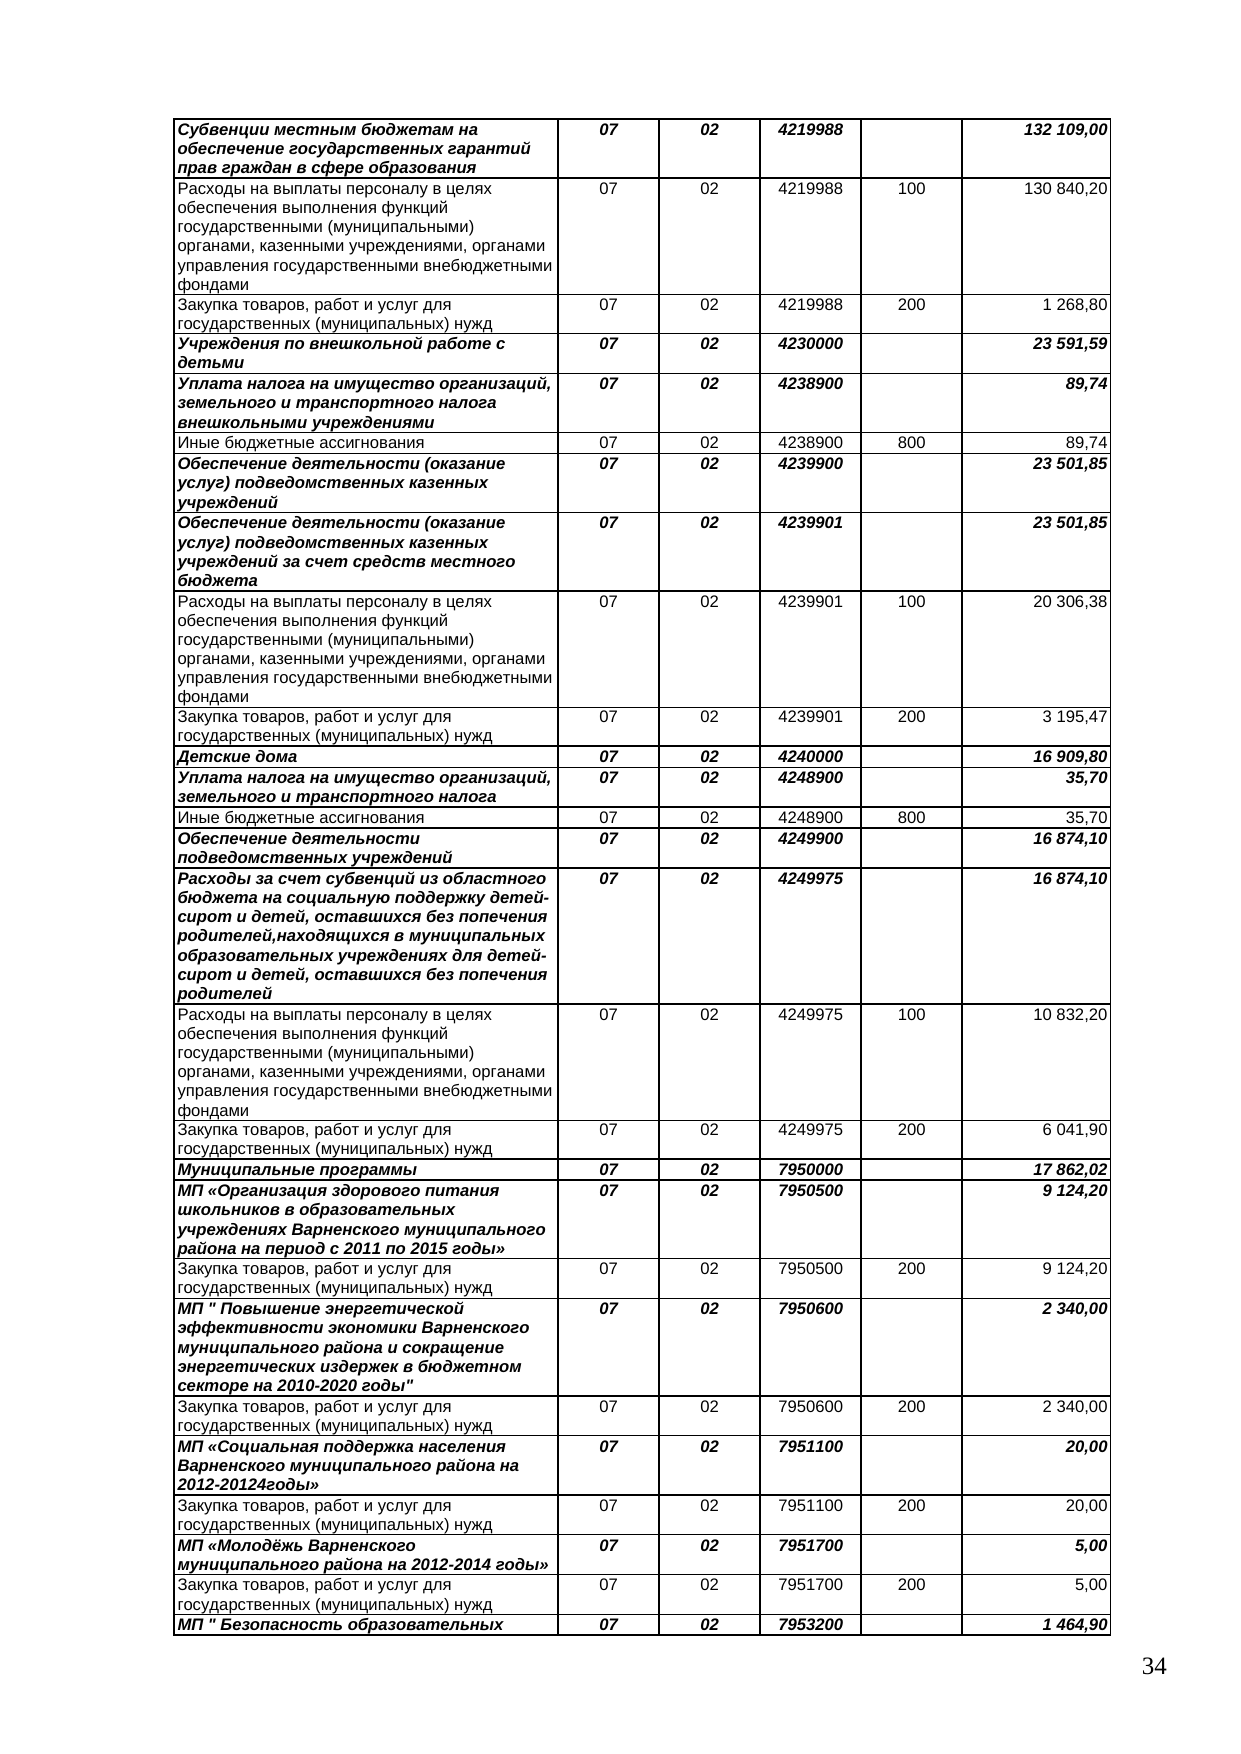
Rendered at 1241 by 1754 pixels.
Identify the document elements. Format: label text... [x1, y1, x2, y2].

table_cell 02 [660, 869, 759, 1003]
table_cell [862, 454, 961, 512]
table_cell Обеспечение деятельности подведомственных учреждений [175, 829, 557, 867]
table_cell 02 [660, 1535, 759, 1574]
table_cell 07 [559, 454, 658, 512]
table_cell Муниципальные программы [175, 1160, 557, 1179]
table_cell Закупка товаров, работ и услуг для государственных (муниципальных) нужд [175, 295, 557, 333]
table_cell 4249975 [761, 1005, 860, 1119]
table_cell 07 [559, 1496, 658, 1534]
table_cell 23 591,59 [963, 334, 1110, 372]
table_cell 07 [559, 433, 658, 453]
table_cell 07 [559, 1615, 658, 1634]
table_cell 89,74 [963, 374, 1110, 432]
table_cell 3 195,47 [963, 708, 1110, 745]
table_cell 100 [862, 1005, 961, 1119]
table_cell Закупка товаров, работ и услуг для государственных (муниципальных) нужд [175, 1496, 557, 1534]
table_cell [862, 1181, 961, 1258]
table_cell 100 [862, 592, 961, 706]
table_cell Обеспечение деятельности (оказание услуг) подведомственных казенных учреждений за счет средств местного бюджета [175, 513, 557, 590]
table_cell 07 [559, 768, 658, 806]
table_cell 5,00 [963, 1575, 1110, 1613]
table_cell 16 874,10 [963, 869, 1110, 1003]
table_cell 07 [559, 592, 658, 706]
table_cell 02 [660, 1181, 759, 1258]
table_cell 4248900 [761, 768, 860, 806]
table_cell 02 [660, 1575, 759, 1613]
table_cell 9 124,20 [963, 1181, 1110, 1258]
table_cell [862, 869, 961, 1003]
table_cell 7950600 [761, 1397, 860, 1435]
table_cell 07 [559, 120, 658, 177]
table_cell 02 [660, 1397, 759, 1435]
table_cell [862, 334, 961, 372]
table_cell 07 [559, 295, 658, 333]
table_cell 9 124,20 [963, 1259, 1110, 1297]
table_cell 4238900 [761, 374, 860, 432]
table_cell Расходы за счет субвенций из областного бюджета на социальную поддержку детей-сирот и детей, оставшихся без попечения родителей,находящихся в муниципальных образовательных учреждениях для детей-сирот и детей, оставшихся без попечения родителей [175, 869, 557, 1003]
table_cell Иные бюджетные ассигнования [175, 433, 557, 453]
table_cell МП «Организация здорового питания школьников в образовательных учреждениях Варненского муниципального района на период с 2011 по 2015 годы» [175, 1181, 557, 1258]
table_cell 7950500 [761, 1259, 860, 1297]
table_cell 07 [559, 334, 658, 372]
table_cell Уплата налога на имущество организаций, земельного и транспортного налога [175, 768, 557, 806]
table_cell 7951100 [761, 1496, 860, 1534]
table_cell 02 [660, 513, 759, 590]
table_cell 07 [559, 747, 658, 766]
table_cell 200 [862, 295, 961, 333]
table_cell 200 [862, 1397, 961, 1435]
table_cell МП " Повышение энергетической эффективности экономики Варненского муниципального района и сокращение энергетических издержек в бюджетном секторе на 2010-2020 годы" [175, 1299, 557, 1395]
table_cell 200 [862, 1259, 961, 1297]
table_cell 10 832,20 [963, 1005, 1110, 1119]
table_cell 07 [559, 1181, 658, 1258]
table_cell [862, 1160, 961, 1179]
table_cell 02 [660, 592, 759, 706]
table_cell [862, 1436, 961, 1494]
table_cell Иные бюджетные ассигнования [175, 808, 557, 827]
table_cell 07 [559, 1299, 658, 1395]
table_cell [175, 1615, 557, 1634]
table_cell 4239901 [761, 708, 860, 745]
table_cell 02 [660, 829, 759, 867]
table_cell [862, 829, 961, 867]
table_cell 7951700 [761, 1535, 860, 1574]
table_cell 4239901 [761, 513, 860, 590]
table_cell 132 109,00 [963, 120, 1110, 177]
table_cell 02 [660, 1005, 759, 1119]
table_cell 02 [660, 768, 759, 806]
table_cell [862, 513, 961, 590]
table_cell 02 [660, 708, 759, 745]
table_cell 02 [660, 454, 759, 512]
table_cell 02 [660, 179, 759, 294]
table_cell 02 [660, 1496, 759, 1534]
table_cell Уплата налога на имущество организаций, земельного и транспортного налога внешкольными учреждениями [175, 374, 557, 432]
table_cell 4219988 [761, 295, 860, 333]
table_cell 7951700 [761, 1575, 860, 1613]
table_cell 4249975 [761, 869, 860, 1003]
table_cell 7953200 [761, 1615, 860, 1634]
table_cell 200 [862, 1121, 961, 1158]
table_cell 16 909,80 [963, 747, 1110, 766]
table_cell 02 [660, 1121, 759, 1158]
table_cell 7951100 [761, 1436, 860, 1494]
table_cell 07 [559, 1575, 658, 1613]
table_cell МП «Молодёжь Варненского муниципального района на 2012-2014 годы» [175, 1535, 557, 1574]
table_cell 35,70 [963, 768, 1110, 806]
table_cell [862, 1299, 961, 1395]
table_cell 20 306,38 [963, 592, 1110, 706]
table_cell 800 [862, 808, 961, 827]
table_cell 07 [559, 1436, 658, 1494]
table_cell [175, 1575, 557, 1613]
table_cell 20,00 [963, 1436, 1110, 1494]
table_cell 4249975 [761, 1121, 860, 1158]
table_cell 02 [660, 747, 759, 766]
table_cell [862, 768, 961, 806]
table_cell 07 [559, 1397, 658, 1435]
table_cell 02 [660, 433, 759, 453]
table_cell Учреждения по внешкольной работе с детьми [175, 334, 557, 372]
table_cell 130 840,20 [963, 179, 1110, 294]
table_cell 02 [660, 374, 759, 432]
table_cell [862, 374, 961, 432]
table_cell Закупка товаров, работ и услуг для государственных (муниципальных) нужд [175, 1121, 557, 1158]
table_cell 07 [559, 179, 658, 294]
table_cell [862, 120, 961, 177]
table_cell 4248900 [761, 808, 860, 827]
table_cell 07 [559, 869, 658, 1003]
table_cell 20,00 [963, 1496, 1110, 1534]
table_cell 7950000 [761, 1160, 860, 1179]
table_cell 200 [862, 1575, 961, 1613]
table_cell 02 [660, 1436, 759, 1494]
table_cell 4230000 [761, 334, 860, 372]
table_cell [862, 1615, 961, 1634]
table_cell 2 340,00 [963, 1299, 1110, 1395]
table_cell 4219988 [761, 120, 860, 177]
table_cell 4239900 [761, 454, 860, 512]
table_cell 4219988 [761, 179, 860, 294]
table_cell Детские дома [175, 747, 557, 766]
table_cell 7950500 [761, 1181, 860, 1258]
table_cell 35,70 [963, 808, 1110, 827]
table_cell 23 501,85 [963, 513, 1110, 590]
table_cell 02 [660, 295, 759, 333]
table_cell [862, 747, 961, 766]
table_cell 07 [559, 829, 658, 867]
table_cell 4249900 [761, 829, 860, 867]
table_cell 02 [660, 808, 759, 827]
table_cell МП «Социальная поддержка населения Варненского муниципального района на 2012-20124годы» [175, 1436, 557, 1494]
table_cell 2 340,00 [963, 1397, 1110, 1435]
table_cell 23 501,85 [963, 454, 1110, 512]
table_cell 800 [862, 433, 961, 453]
table_cell 4239901 [761, 592, 860, 706]
table_cell 02 [660, 334, 759, 372]
table_cell Субвенции местным бюджетам на обеспечение государственных гарантий прав граждан в сфере образования [175, 120, 557, 177]
table_cell 7950600 [761, 1299, 860, 1395]
table_cell 200 [862, 1496, 961, 1534]
table_cell 200 [862, 708, 961, 745]
table_cell 4238900 [761, 433, 860, 453]
table_cell 07 [559, 1005, 658, 1119]
table_cell 02 [660, 1160, 759, 1179]
table_cell 02 [660, 1299, 759, 1395]
table_cell 07 [559, 808, 658, 827]
table_cell 6 041,90 [963, 1121, 1110, 1158]
table_cell 4240000 [761, 747, 860, 766]
table_cell 02 [660, 1615, 759, 1634]
table_cell [862, 1535, 961, 1574]
table_cell 17 862,02 [963, 1160, 1110, 1179]
table_cell 07 [559, 374, 658, 432]
table_cell 1 464,90 [963, 1615, 1110, 1634]
table_cell 07 [559, 708, 658, 745]
table_cell 07 [559, 513, 658, 590]
table_cell 100 [862, 179, 961, 294]
table_cell 02 [660, 1259, 759, 1297]
table_cell 5,00 [963, 1535, 1110, 1574]
table_cell 02 [660, 120, 759, 177]
table_cell Закупка товаров, работ и услуг для государственных (муниципальных) нужд [175, 1397, 557, 1435]
table_cell Закупка товаров, работ и услуг для государственных (муниципальных) нужд [175, 1259, 557, 1297]
table_cell Закупка товаров, работ и услуг для государственных (муниципальных) нужд [175, 708, 557, 745]
table_cell 07 [559, 1121, 658, 1158]
table_cell 07 [559, 1160, 658, 1179]
table_cell 16 874,10 [963, 829, 1110, 867]
table_cell Обеспечение деятельности (оказание услуг) подведомственных казенных учреждений [175, 454, 557, 512]
table_cell 1 268,80 [963, 295, 1110, 333]
table_cell 07 [559, 1535, 658, 1574]
table_cell 07 [559, 1259, 658, 1297]
table_cell 89,74 [963, 433, 1110, 453]
